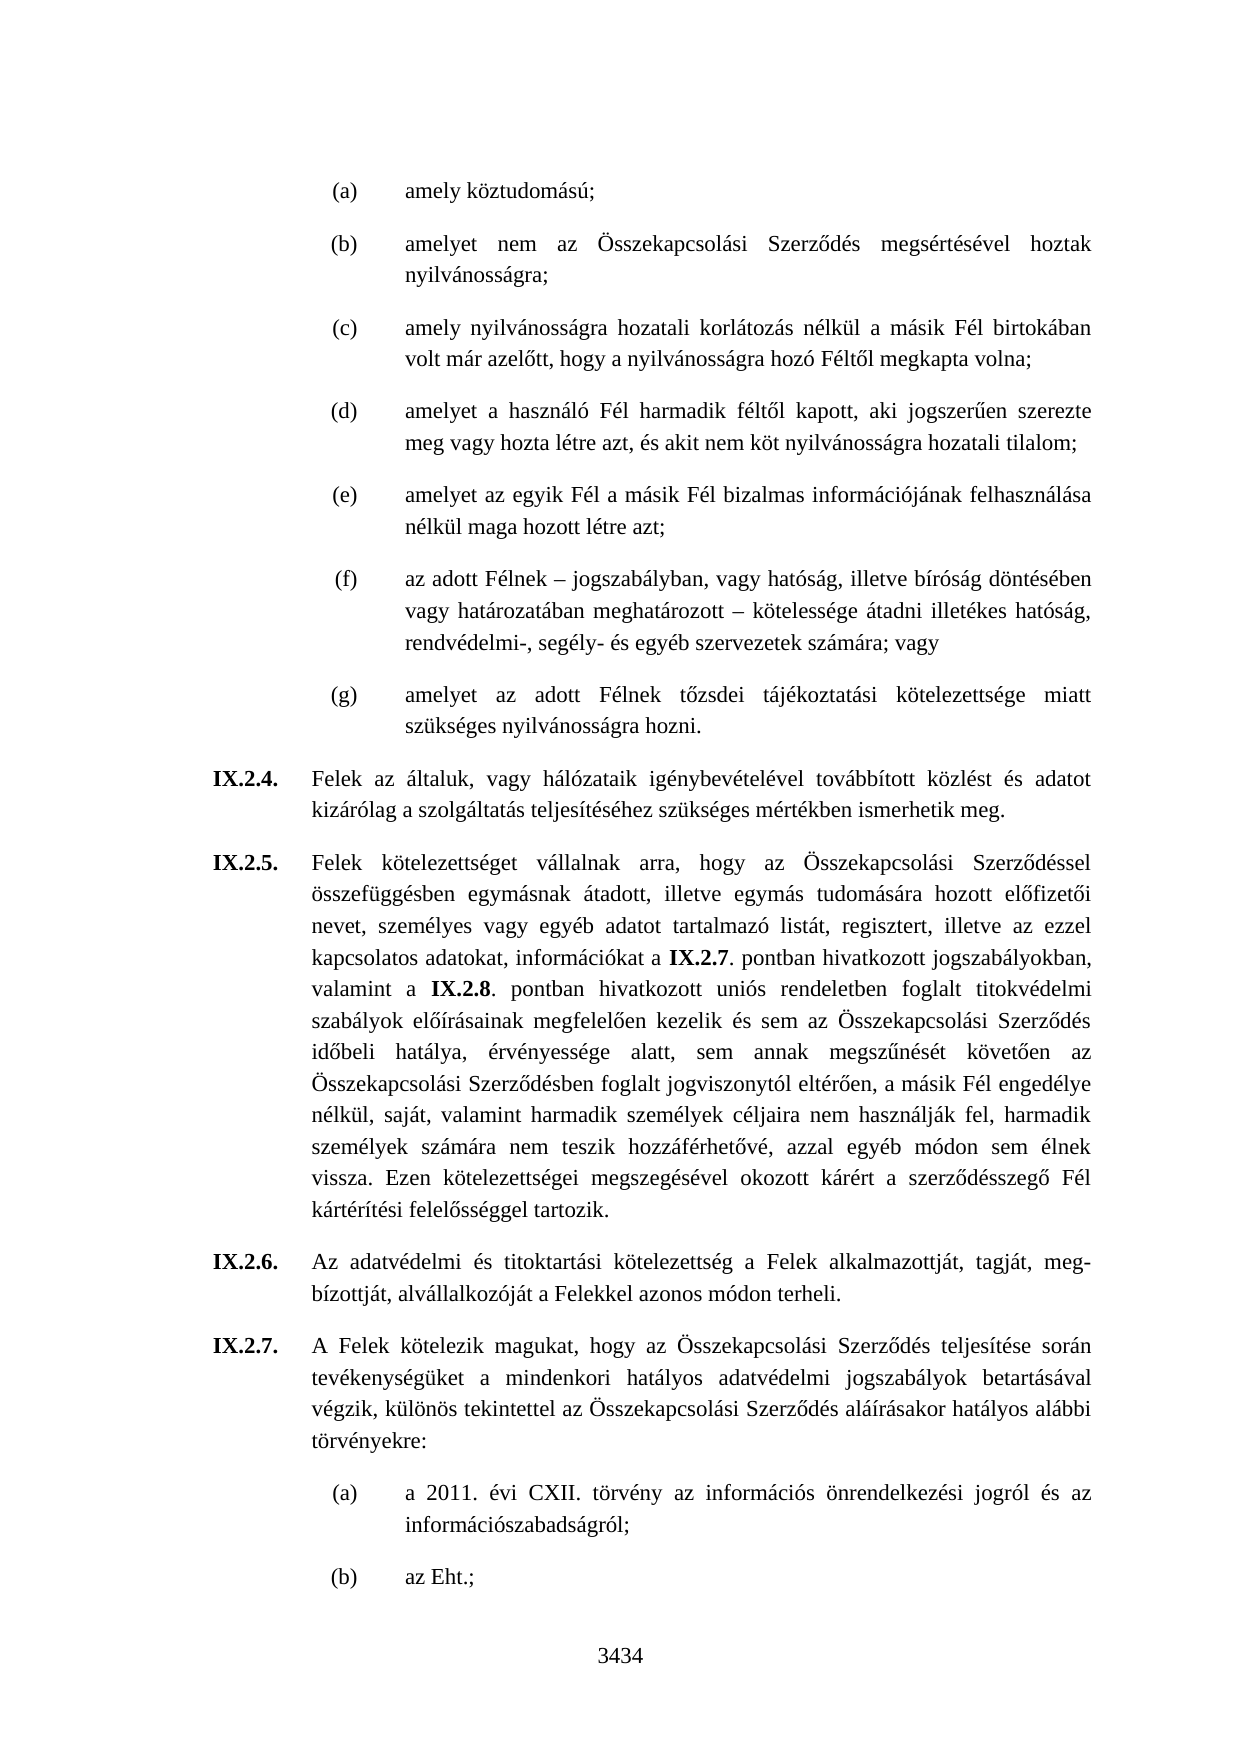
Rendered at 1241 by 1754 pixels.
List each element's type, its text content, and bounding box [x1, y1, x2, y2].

subtitle amely nyilvánosságra hozatali korlátozás nélkül a másik Fél birtokában volt már azelőtt, hogy a nyilvánosságra hozó Féltől megkapta volna; [357, 313, 1092, 371]
subtitle az Eht.; [357, 1563, 1092, 1590]
subtitle Az adatvédelmi és titoktartási kötelezettség a Felek alkalmazottját, tagját, meg-bízottját, alvállalkozóját a Felekkel azonos módon terheli. [213, 1248, 1092, 1306]
subtitle amelyet az egyik Fél a másik Fél bizalmas információjának felhasználása nélkül maga hozott létre azt; [357, 481, 1092, 539]
subtitle Felek az általuk, vagy hálózataik igénybevételével továbbított közlést és adatot kizárólag a szolgáltatás teljesítéséhez szükséges mértékben ismerhetik meg. [213, 765, 1092, 823]
subtitle az adott Félnek – jogszabályban, vagy hatóság, illetve bíróság döntésében vagy határozatában meghatározott – kötelessége átadni illetékes hatóság, rendvédelmi-, segély- és egyéb szervezetek számára; vagy [357, 565, 1092, 655]
subtitle amelyet nem az Összekapcsolási Szerződés megsértésével hoztak nyilvánosságra; [357, 229, 1092, 287]
subtitle amely köztudomású; [357, 177, 1092, 203]
subtitle a 2011. évi CXII. törvény az információs önrendelkezési jogról és az információszabadságról; [357, 1479, 1092, 1537]
subtitle A Felek kötelezik magukat, hogy az Összekapcsolási Szerződés teljesítése során tevékenységüket a mindenkori hatályos adatvédelmi jogszabályok betartásával végzik, különös tekintettel az Összekapcsolási Szerződés aláírásakor hatályos alábbi törvényekre: [213, 1332, 1092, 1453]
subtitle amelyet a használó Fél harmadik féltől kapott, aki jogszerűen szerezte meg vagy hozta létre azt, és akit nem köt nyilvánosságra hozatali tilalom; [357, 397, 1092, 455]
subtitle amelyet az adott Félnek tőzsdei tájékoztatási kötelezettsége miatt szükséges nyilvánosságra hozni. [357, 681, 1092, 739]
subtitle Felek kötelezettséget vállalnak arra, hogy az Összekapcsolási Szerződéssel összefüggésben egymásnak átadott, illetve egymás tudomására hozott előfizetői nevet, személyes vagy egyéb adatot tartalmazó listát, regisztert, illetve az ezzel kapcsolatos adatokat, információkat a IX.2.7. pontban hivatkozott jogszabályokban, valamint a IX.2.8. pontban hivatkozott uniós rendeletben foglalt titokvédelmi szabályok előírásainak megfelelően kezelik és sem az Összekapcsolási Szerződés időbeli hatálya, érvényessége alatt, sem annak megszűnését követően az Összekapcsolási Szerződésben foglalt jogviszonytól eltérően, a másik Fél engedélye nélkül, saját, valamint harmadik személyek céljaira nem használják fel, harmadik személyek számára nem teszik hozzáférhetővé, azzal egyéb módon sem élnek vissza. Ezen kötelezettségei megszegésével okozott kárért a szerződésszegő Fél kártérítési felelősséggel tartozik. [213, 849, 1092, 1222]
